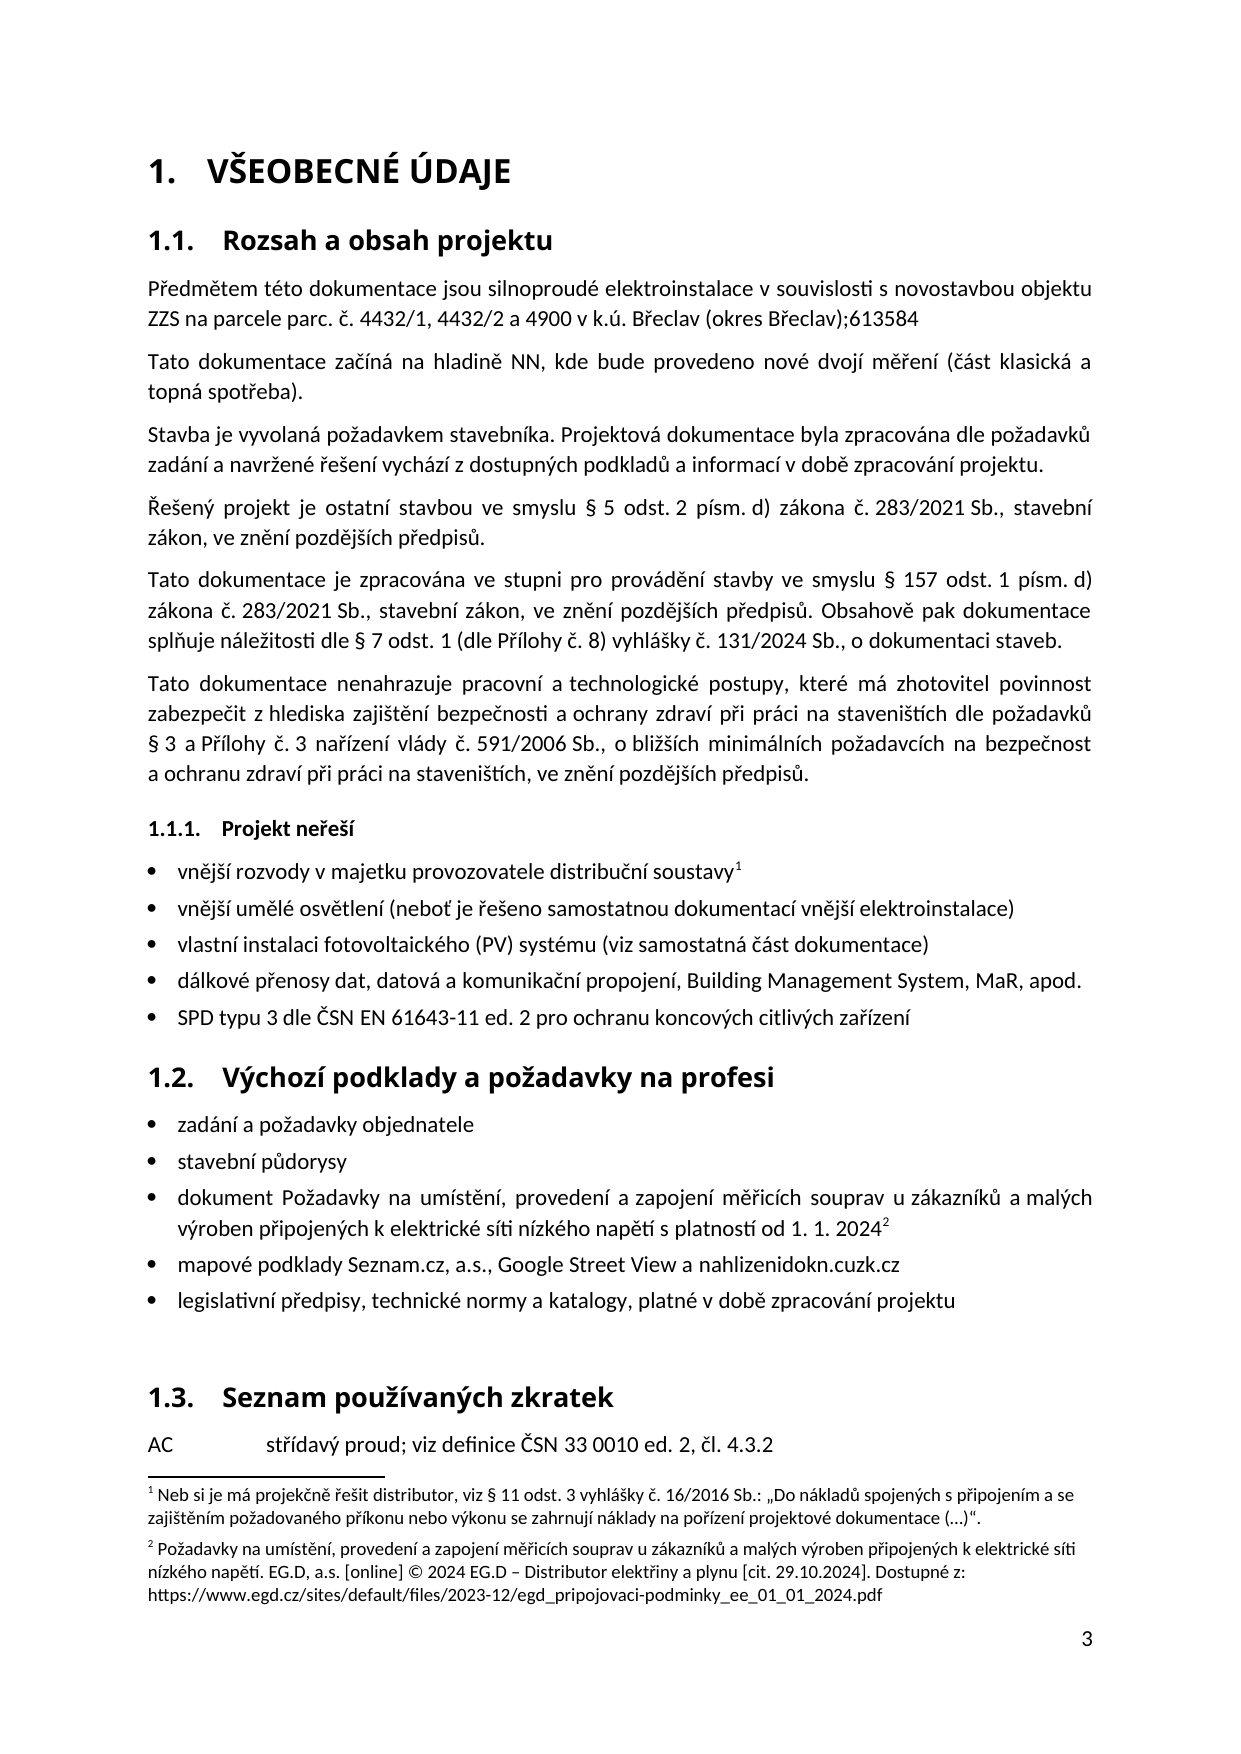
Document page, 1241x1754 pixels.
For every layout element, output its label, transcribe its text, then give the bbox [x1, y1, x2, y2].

subtitle Rozsah a obsah projektu [148, 222, 1092, 258]
text Tato dokumentace začíná na hladině NN, kde bude provedeno nové dvojí měření (část klasická a topná spotřeba). [148, 347, 1092, 405]
text Řešený projekt je ostatní stavbou ve smyslu § 5 odst. 2 písm. d) zákona č. 283/2021 Sb., stavební zákon, ve znění pozdějších předpisů. [148, 493, 1092, 551]
text Tato dokumentace nenahrazuje pracovní a technologické postupy, které má zhotovitel povinnost zabezpečit z hlediska zajištění bezpečnosti a ochrany zdraví při práci na staveništích dle požadavků § 3 a Přílohy č. 3 nařízení vlády č. 591/2006 Sb., o bližších minimálních požadavcích na bezpečnost a ochranu zdraví při práci na staveništích, ve znění pozdějších předpisů. [148, 669, 1092, 787]
text Tato dokumentace je zpracována ve stupni pro provádění stavby ve smyslu § 157 odst. 1 písm. d) zákona č. 283/2021 Sb., stavební zákon, ve znění pozdějších předpisů. Obsahově pak dokumentace splňuje náležitosti dle § 7 odst. 1 (dle Přílohy č. 8) vyhlášky č. 131/2024 Sb., o dokumentaci staveb. [148, 566, 1092, 654]
subtitle VŠEOBECNÉ ÚDAJE [148, 148, 1092, 193]
text AC střídavý proud; viz definice ČSN 33 0010 ed. 2, čl. 4.3.2 [148, 1431, 1092, 1459]
text dálkové přenosy dat, datová a komunikační propojení, Building Management System, MaR, apod. [148, 967, 1092, 995]
text mapové podklady Seznam.cz, a.s., Google Street View a nahlizenidokn.cuzk.cz [148, 1250, 1092, 1278]
subtitle Výchozí podklady a požadavky na profesi [148, 1058, 1092, 1095]
text vnější umělé osvětlení (neboť je řešeno samostatnou dokumentací vnější elektroinstalace) [148, 894, 1092, 922]
text Předmětem této dokumentace jsou silnoproudé elektroinstalace v souvislosti s novostavbou objektu ZZS na parcele parc. č. 4432/1, 4432/2 a 4900 v k.ú. Břeclav (okres Břeclav);613584 [148, 274, 1092, 332]
text vnější rozvody v majetku provozovatele distribuční soustavy [148, 857, 1092, 885]
text SPD typu 3 dle ČSN EN 61643-11 ed. 2 pro ochranu koncových citlivých zařízení [148, 1003, 1092, 1031]
subtitle Seznam používaných zkratek [148, 1378, 1092, 1415]
text dokument Požadavky na umístění, provedení a zapojení měřicích souprav u zákazníků a malých výroben připojených k elektrické síti nízkého napětí s platností od 1. 1. 2024 [148, 1183, 1092, 1242]
text Stavba je vyvolaná požadavkem stavebníka. Projektová dokumentace byla zpracována dle požadavků zadání a navržené řešení vychází z dostupných podkladů a informací v době zpracování projektu. [148, 420, 1092, 478]
text legislativní předpisy, technické normy a katalogy, platné v době zpracování projektu [148, 1287, 1092, 1315]
subtitle Projekt neřeší [148, 814, 1092, 843]
text zadání a požadavky objednatele [148, 1111, 1092, 1139]
text stavební půdorysy [148, 1147, 1092, 1175]
text vlastní instalaci fotovoltaického (PV) systému (viz samostatná část dokumentace) [148, 930, 1092, 958]
